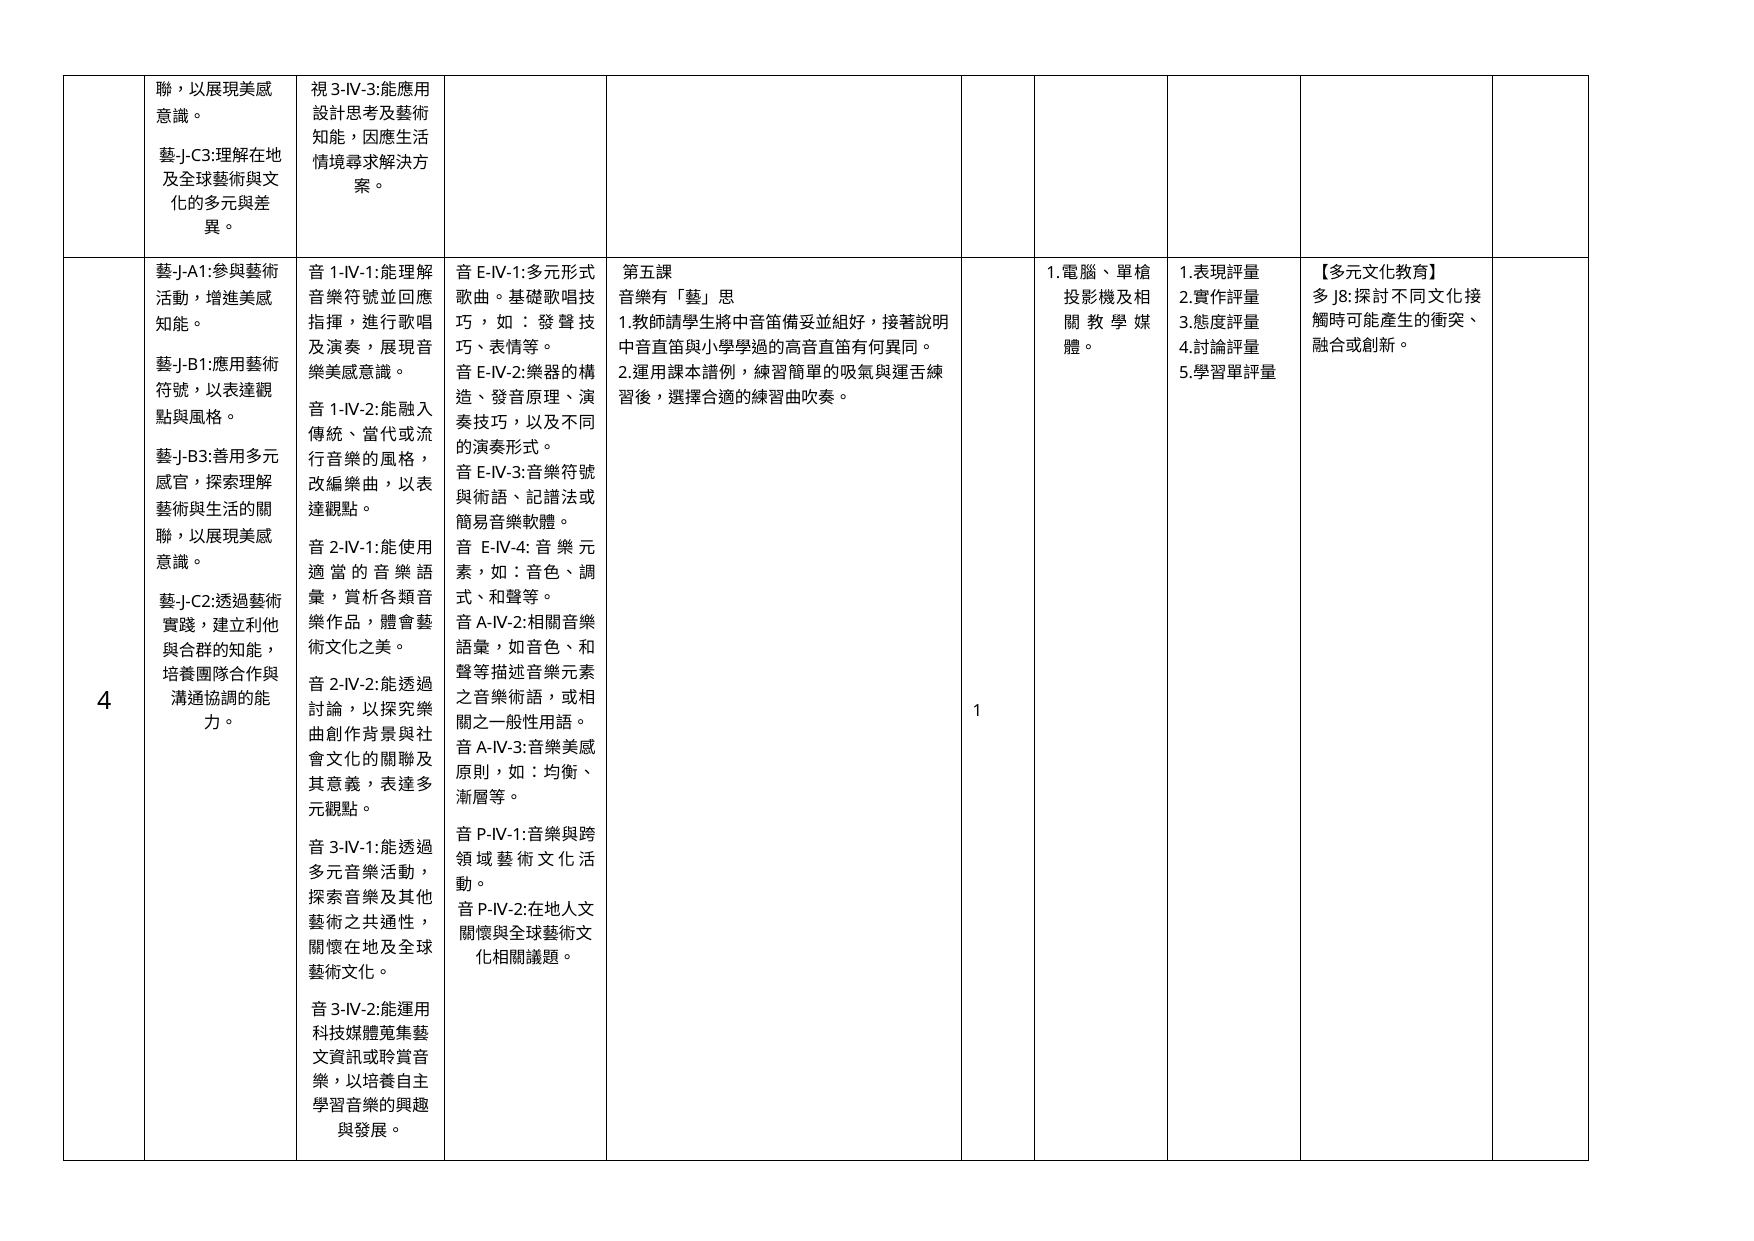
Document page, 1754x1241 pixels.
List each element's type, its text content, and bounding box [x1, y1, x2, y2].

table_cell 【多元文化教育】 多J8:探討不同文化接觸時可能產生的衝突、融合或創新。 [1301, 258, 1492, 1159]
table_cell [445, 76, 606, 257]
table_cell 4 [64, 258, 144, 1159]
table_cell 4 [64, 76, 144, 257]
table_cell 1.表現評量 2.實作評量 3.態度評量 4.討論評量 5.學習單評量 [1168, 258, 1300, 1159]
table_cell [297, 76, 444, 257]
table_cell [1493, 258, 1588, 1159]
table_cell 1.電腦、單槍投影機及相關教學媒體。 [1035, 258, 1167, 1159]
table_cell 藝-J-A1:參與藝術活動，增進美感知能。 藝-J-B1:應用藝術符號，以表達觀點與風格。 藝-J-B3:善用多元感官，探索理解藝術與生活的關聯，以展現美感意識。 藝-J-C2:透過藝術實踐，建立利他與合群的知能，培養團隊合作與溝通協調的能力。 [145, 258, 296, 1159]
table_cell [1493, 76, 1588, 257]
table_cell 音1-Ⅳ-1:能理解音樂符號並回應指揮，進行歌唱及演奏，展現音樂美感意識。 音1-Ⅳ-2:能融入傳統、當代或流行音樂的風格，改編樂曲，以表達觀點。 音2-Ⅳ-1:能使用適當的音樂語彙，賞析各類音樂作品，體會藝術文化之美。 音2-Ⅳ-2:能透過討論，以探究樂曲創作背景與社會文化的關聯及其意義，表達多元觀點。 音3-Ⅳ-1:能透過多元音樂活動，探索音樂及其他藝術之共通性，關懷在地及全球藝術文化。 音3-Ⅳ-2:能運用科技媒體蒐集藝文資訊或聆賞音樂，以培養自主學習音樂的興趣與發展。 [297, 258, 444, 1159]
table_cell 音E-Ⅳ-1:多元形式歌曲。基礎歌唱技巧，如：發聲技巧、表情等。 音E-Ⅳ-2:樂器的構造、發音原理、演奏技巧，以及不同的演奏形式。 音E-Ⅳ-3:音樂符號與術語、記譜法或簡易音樂軟體。 音E-Ⅳ-4:音樂元素，如：音色、調式、和聲等。 音A-Ⅳ-2:相關音樂語彙，如音色、和聲等描述音樂元素之音樂術語，或相關之一般性用語。 音A-Ⅳ-3:音樂美感原則，如：均衡、漸層等。 音P-Ⅳ-1:音樂與跨領域藝術文化活動。 音P-Ⅳ-2:在地人文關懷與全球藝術文化相關議題。 [445, 258, 606, 1159]
table_cell 第五課 音樂有「藝」思 1.教師請學生將中音笛備妥並組好，接著說明中音直笛與小學學過的高音直笛有何異同。 2.運用課本譜例，練習簡單的吸氣與運舌練習後，選擇合適的練習曲吹奏。 [607, 258, 961, 1159]
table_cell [1035, 76, 1167, 257]
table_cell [607, 76, 961, 257]
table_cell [1168, 76, 1300, 257]
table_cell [145, 76, 296, 257]
table_cell 1 [962, 76, 1034, 257]
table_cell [1301, 76, 1492, 257]
table_cell 1 [962, 258, 1034, 1159]
